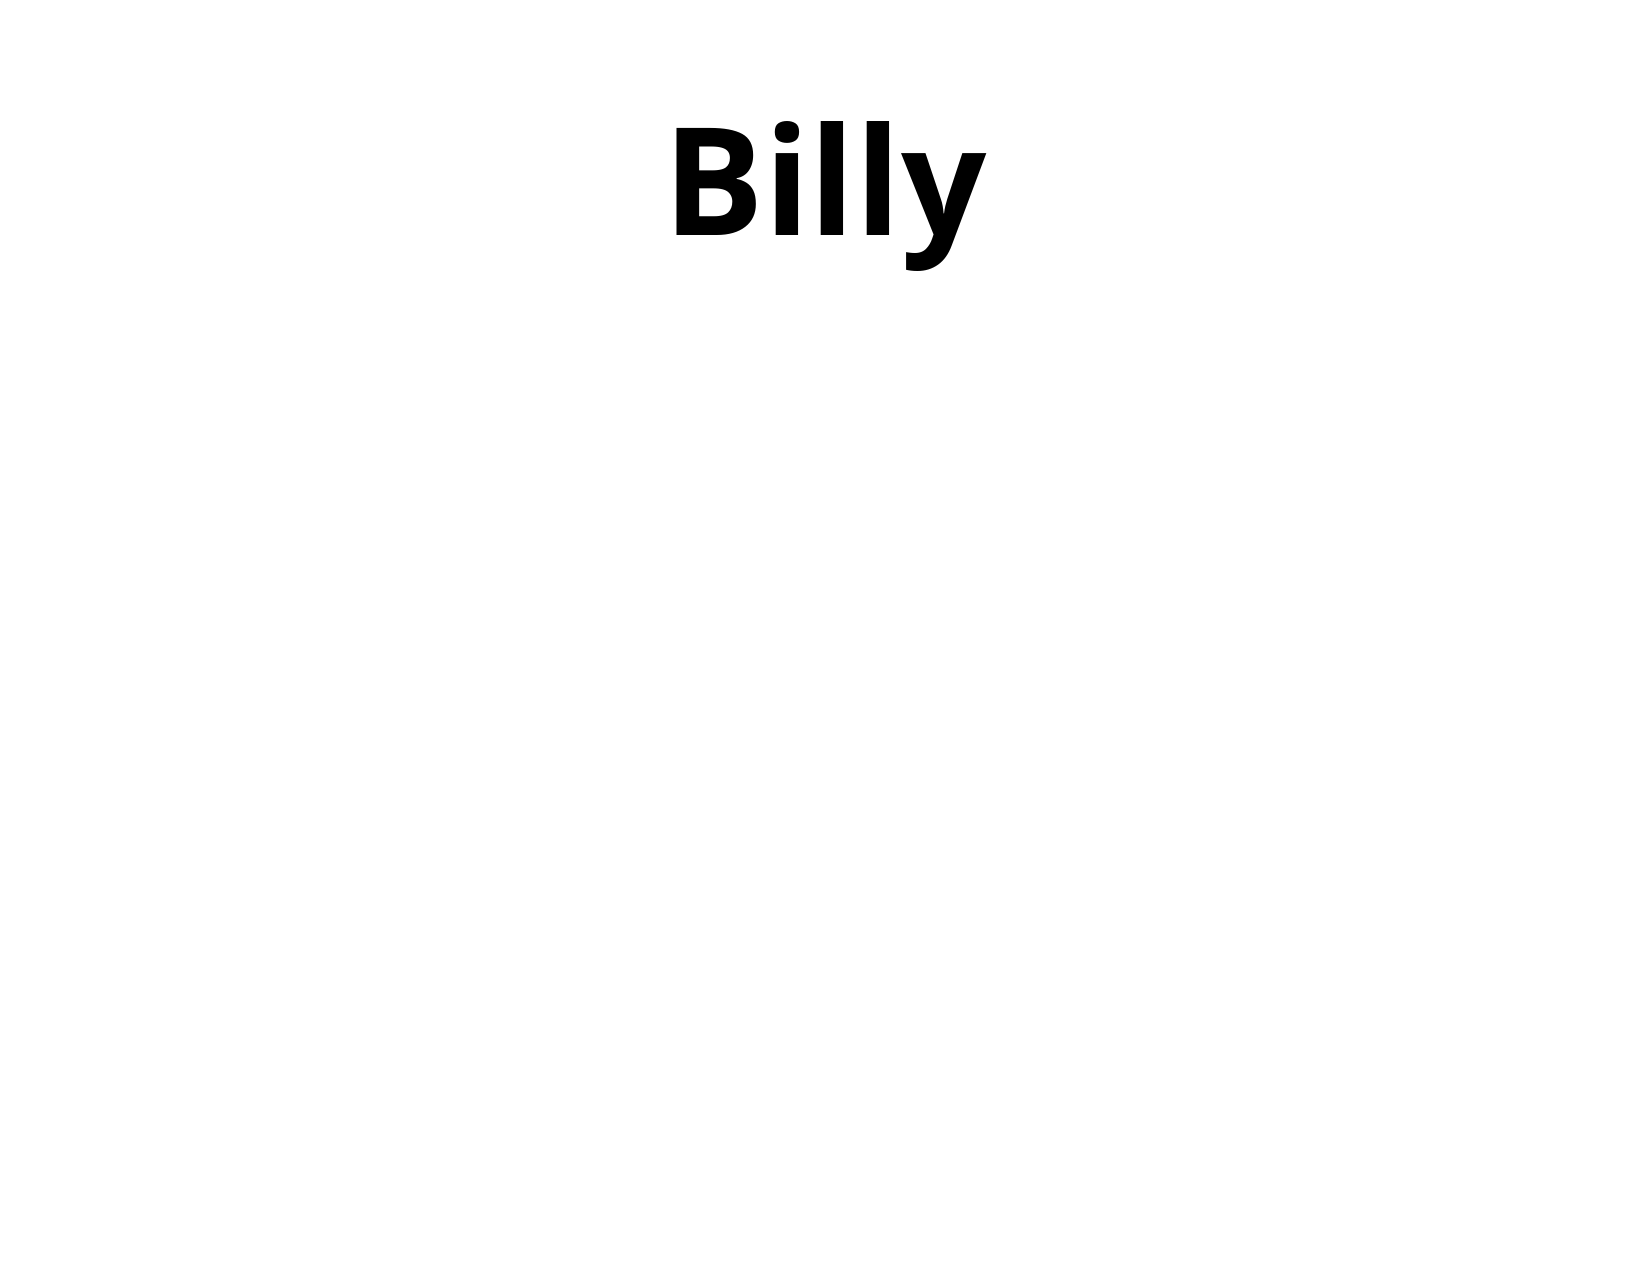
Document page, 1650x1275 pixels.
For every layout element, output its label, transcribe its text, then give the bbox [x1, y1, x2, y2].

text Billy [75, 75, 1575, 279]
